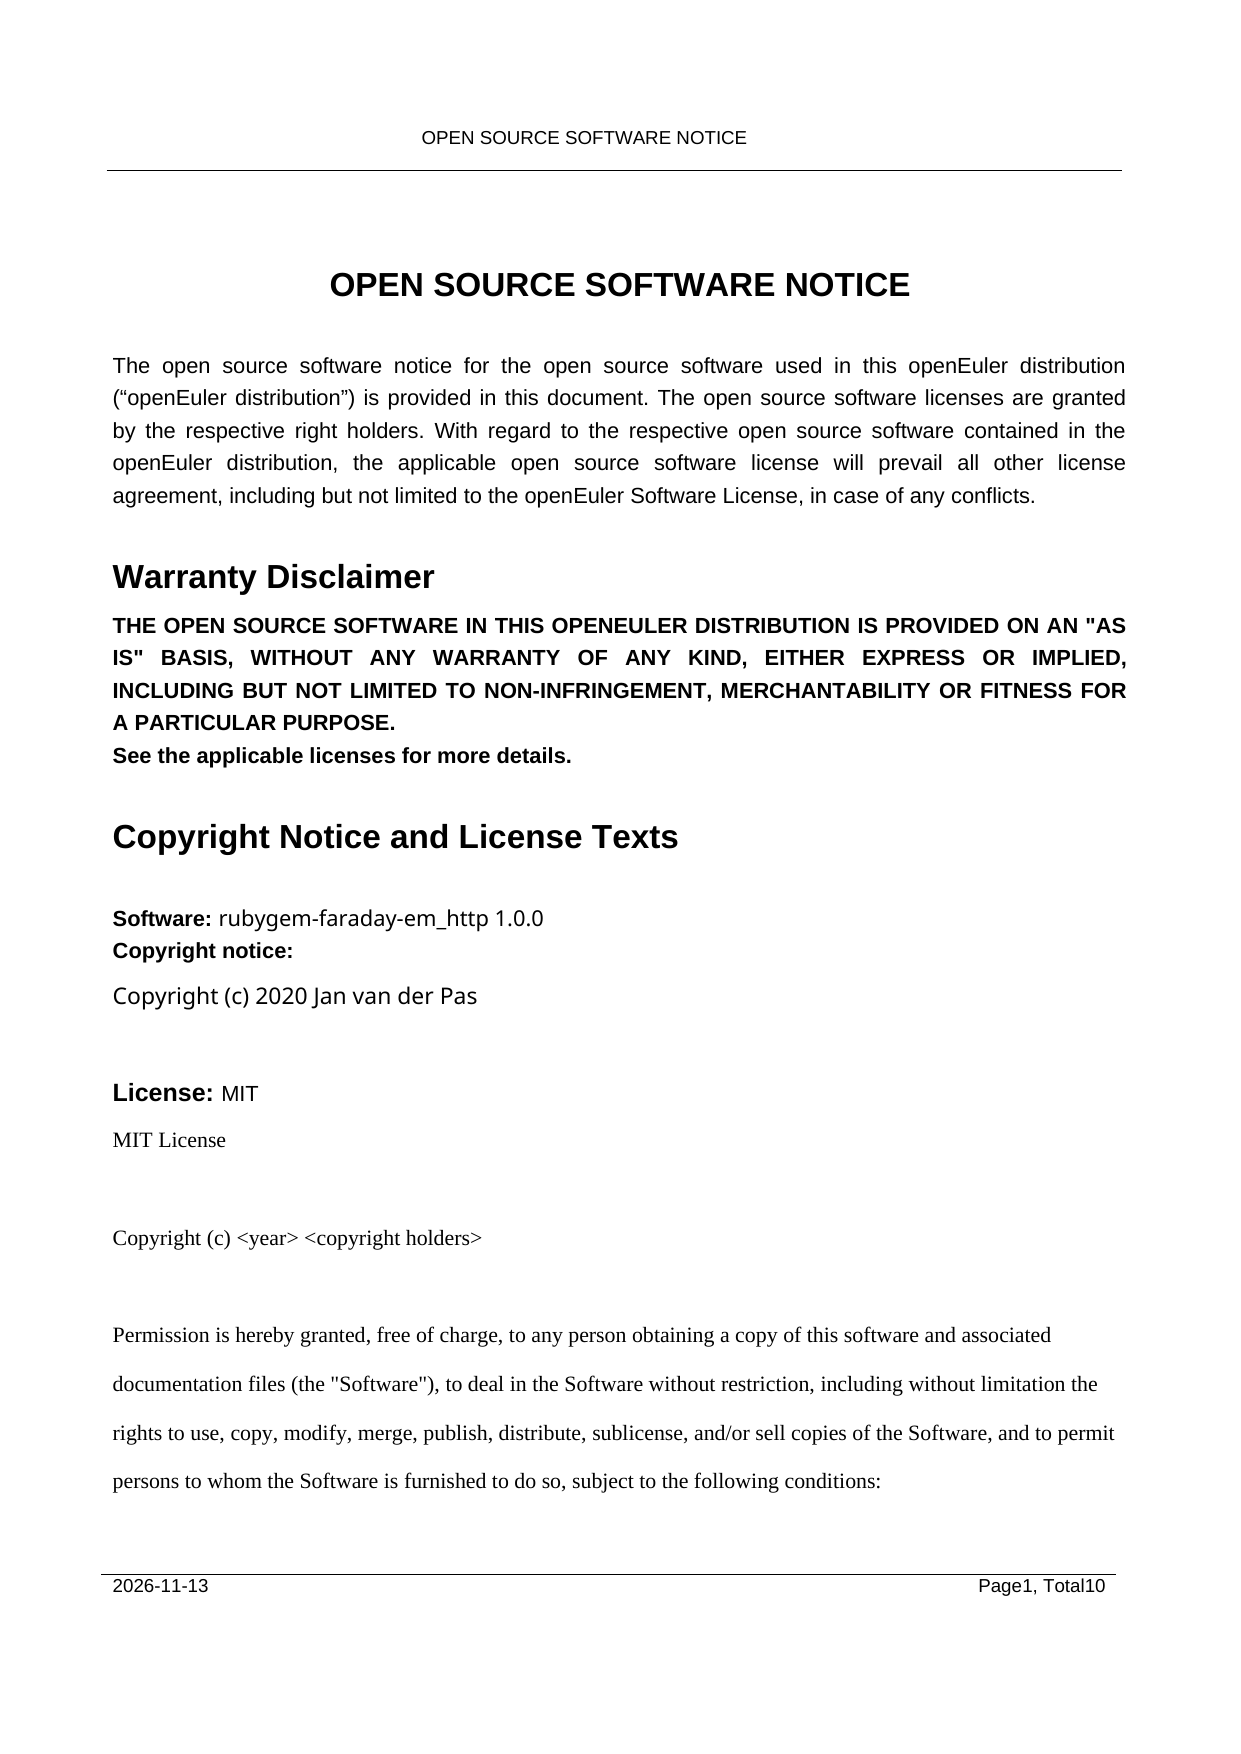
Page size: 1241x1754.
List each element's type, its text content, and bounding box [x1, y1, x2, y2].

text Warranty Disclaimer [112, 544, 1128, 609]
text OPEN SOURCE SOFTWARE NOTICE [112, 251, 1128, 316]
text License: MIT [112, 1077, 1128, 1109]
text Copyright Notice and License Texts [112, 804, 1128, 869]
text THE OPEN SOURCE SOFTWARE IN THIS OPENEULER DISTRIBUTION IS PROVIDED ON AN "AS IS" BASIS, WITHOUT ANY WARRANTY OF ANY KIND, EITHER EXPRESS OR IMPLIED, INCLUDING BUT NOT LIMITED TO NON-INFRINGEMENT, MERCHANTABILITY OR FITNESS FOR A PARTICULAR PURPOSE. See the applicable licenses for more details. [112, 609, 1128, 771]
text Copyright (c) 2020 Jan van der Pas [112, 979, 1128, 1060]
text The open source software notice for the open source software used in this openEuler distribution (“openEuler distribution”) is provided in this document. The open source software licenses are granted by the respective right holders. With regard to the respective open source software contained in the openEuler distribution, the applicable open source software license will prevail all other license agreement, including but not limited to the openEuler Software License, in case of any conflicts. [112, 349, 1128, 511]
text Software: rubygem-faraday-em_http 1.0.0 [112, 901, 1128, 934]
text Copyright notice: [112, 934, 1128, 966]
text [112, 1123, 1128, 1497]
